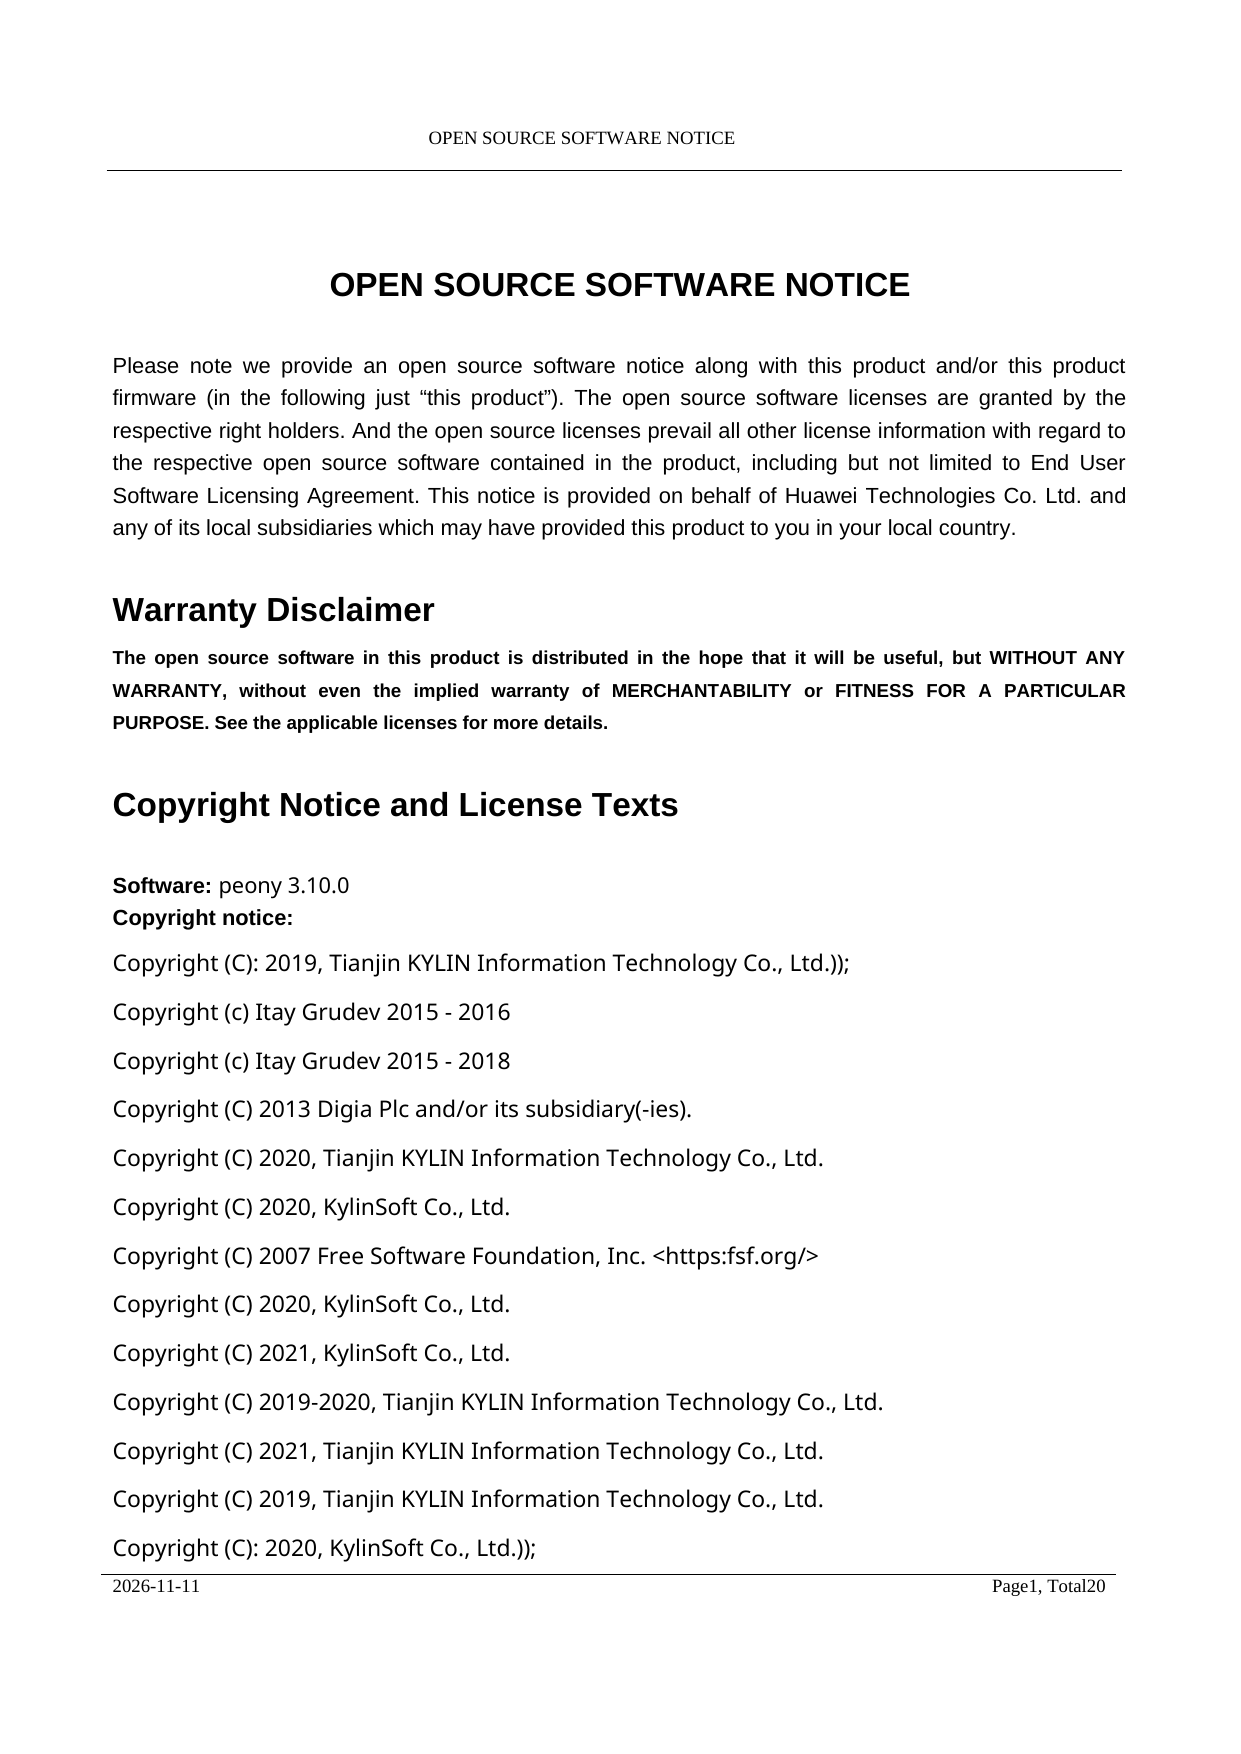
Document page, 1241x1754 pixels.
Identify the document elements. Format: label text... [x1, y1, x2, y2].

text Copyright Notice and License Texts [112, 771, 1128, 836]
text Please note we provide an open source software notice along with this product and/or this product firmware (in the following just “this product”). The open source software licenses are granted by the respective right holders. And the open source licenses prevail all other license information with regard to the respective open source software contained in the product, including but not limited to End User Software Licensing Agreement. This notice is provided on behalf of Huawei Technologies Co. Ltd. and any of its local subsidiaries which may have provided this product to you in your local country. [112, 349, 1128, 544]
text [112, 947, 1128, 1564]
text Copyright notice: [112, 901, 1128, 934]
text OPEN SOURCE SOFTWARE NOTICE [112, 251, 1128, 316]
text The open source software in this product is distributed in the hope that it will be useful, but WITHOUT ANY WARRANTY, without even the implied warranty of MERCHANTABILITY or FITNESS FOR A PARTICULAR PURPOSE. See the applicable licenses for more details. [112, 641, 1128, 739]
text Software: peony 3.10.0 [112, 869, 1128, 901]
text Warranty Disclaimer [112, 576, 1128, 641]
